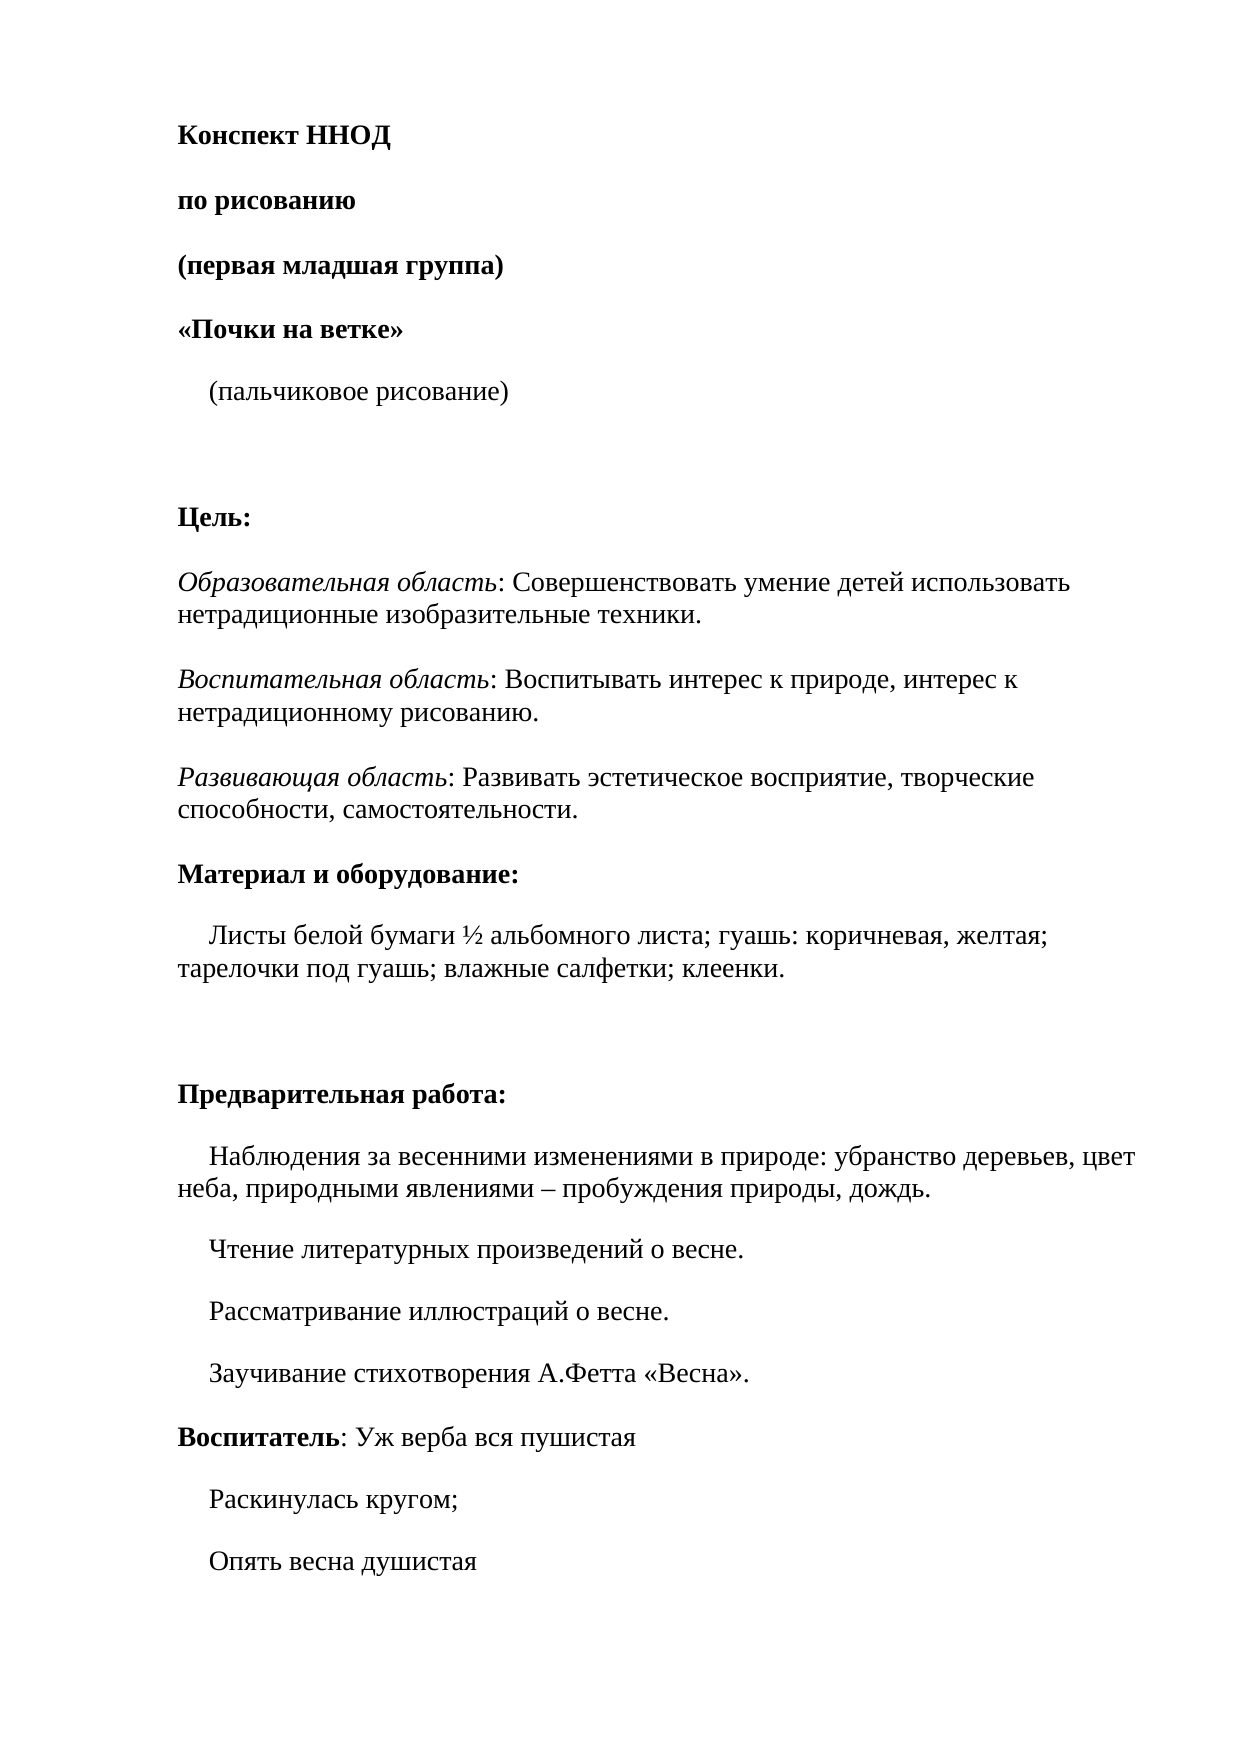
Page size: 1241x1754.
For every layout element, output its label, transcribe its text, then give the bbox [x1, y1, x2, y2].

text Листы белой бумаги ½ альбомного листа; гуашь: коричневая, желтая; тарелочки под гуашь; влажные салфетки; клеенки. [177, 918, 1152, 983]
text Опять весна душистая [177, 1544, 1152, 1576]
text Рассматривание иллюстраций о весне. [177, 1294, 1152, 1327]
text Конспект ННОД по рисованию (первая младшая группа) «Почки на ветке» [177, 118, 1152, 345]
text Чтение литературных произведений о весне. [177, 1233, 1152, 1265]
text (пальчиковое рисование) [177, 374, 1152, 406]
text Цель: Образовательная область: Совершенствовать умение детей использовать нетрадиционные изобразительные техники. Воспитательная область: Воспитывать интерес к природе, интерес к нетрадиционному рисованию. Развивающая область: Развивать эстетическое восприятие, творческие способности, самостоятельности. Материал и оборудование: [177, 436, 1152, 889]
text Наблюдения за весенними изменениями в природе: убранство деревьев, цвет неба, природными явлениями – пробуждения природы, дождь. [177, 1139, 1152, 1203]
text Заучивание стихотворения А.Фетта «Весна». Воспитатель: Уж верба вся пушистая [177, 1356, 1152, 1453]
text Предварительная работа: [177, 1012, 1152, 1109]
text Раскинулась кругом; [177, 1482, 1152, 1514]
